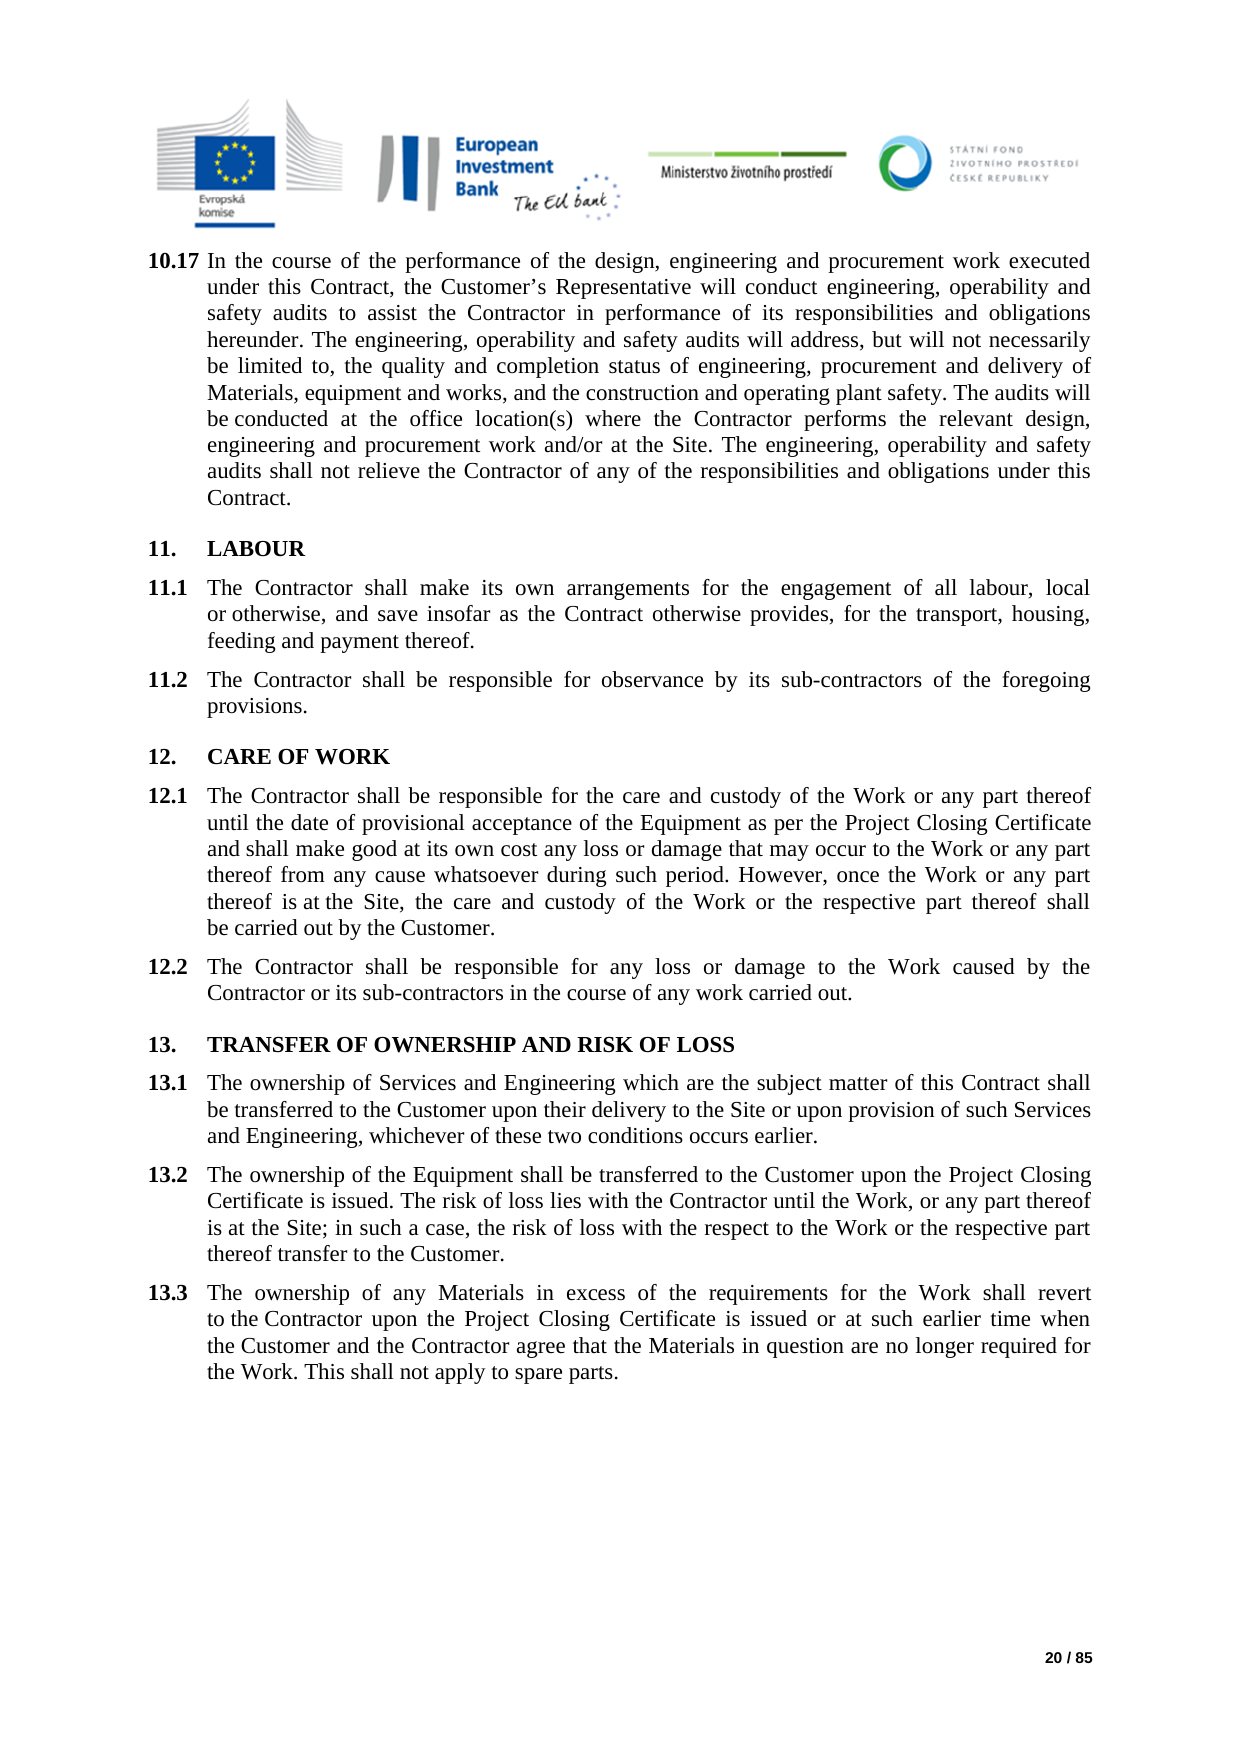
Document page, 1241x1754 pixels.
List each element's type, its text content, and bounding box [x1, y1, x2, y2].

text The ownership of Services and Engineering which are the subject matter of this Contract shall be transferred to the Customer upon their delivery to the Site or upon provision of such Services and Engineering, whichever of these two conditions occurs earlier. [148, 1069, 1092, 1148]
picture [147, 87, 1093, 235]
text LABOUR [148, 535, 1092, 562]
text TRANSFER OF OWNERSHIP AND RISK OF LOSS [148, 1031, 1092, 1057]
text The Contractor shall make its own arrangements for the engagement of all labour, local or otherwise, and save insofar as the Contract otherwise provides, for the transport, housing, feeding and payment thereof. [148, 574, 1092, 653]
text The ownership of the Equipment shall be transferred to the Customer upon the Project Closing Certificate is issued. The risk of loss lies with the Contractor until the Work, or any part thereof is at the Site; in such a case, the risk of loss with the respect to the Work or the respective part thereof transfer to the Customer. [148, 1161, 1092, 1266]
text The Contractor shall be responsible for observance by its sub-contractors of the foregoing provisions. [148, 666, 1092, 718]
text In the course of the performance of the design, engineering and procurement work executed under this Contract, the Customer’s Representative will conduct engineering, operability and safety audits to assist the Contractor in performance of its responsibilities and obligations hereunder. The engineering, operability and safety audits will address, but will not necessarily be limited to, the quality and completion status of engineering, procurement and delivery of Materials, equipment and works, and the construction and operating plant safety. The audits will be conducted at the office location(s) where the Contractor performs the relevant design, engineering and procurement work and/or at the Site. The engineering, operability and safety audits shall not relieve the Contractor of any of the responsibilities and obligations under this Contract. [148, 247, 1092, 510]
text The Contractor shall be responsible for the care and custody of the Work or any part thereof until the date of provisional acceptance of the Equipment as per the Project Closing Certificate and shall make good at its own cost any loss or damage that may occur to the Work or any part thereof from any cause whatsoever during such period. However, once the Work or any part thereof is at the Site, the care and custody of the Work or the respective part thereof shall be carried out by the Customer. [148, 782, 1092, 940]
text CARE OF WORK [148, 743, 1092, 770]
text The ownership of any Materials in excess of the requirements for the Work shall revert to the Contractor upon the Project Closing Certificate is issued or at such earlier time when the Customer and the Contractor agree that the Materials in question are no longer required for the Work. This shall not apply to spare parts. [148, 1279, 1092, 1384]
text The Contractor shall be responsible for any loss or damage to the Work caused by the Contractor or its sub-contractors in the course of any work carried out. [148, 953, 1092, 1006]
